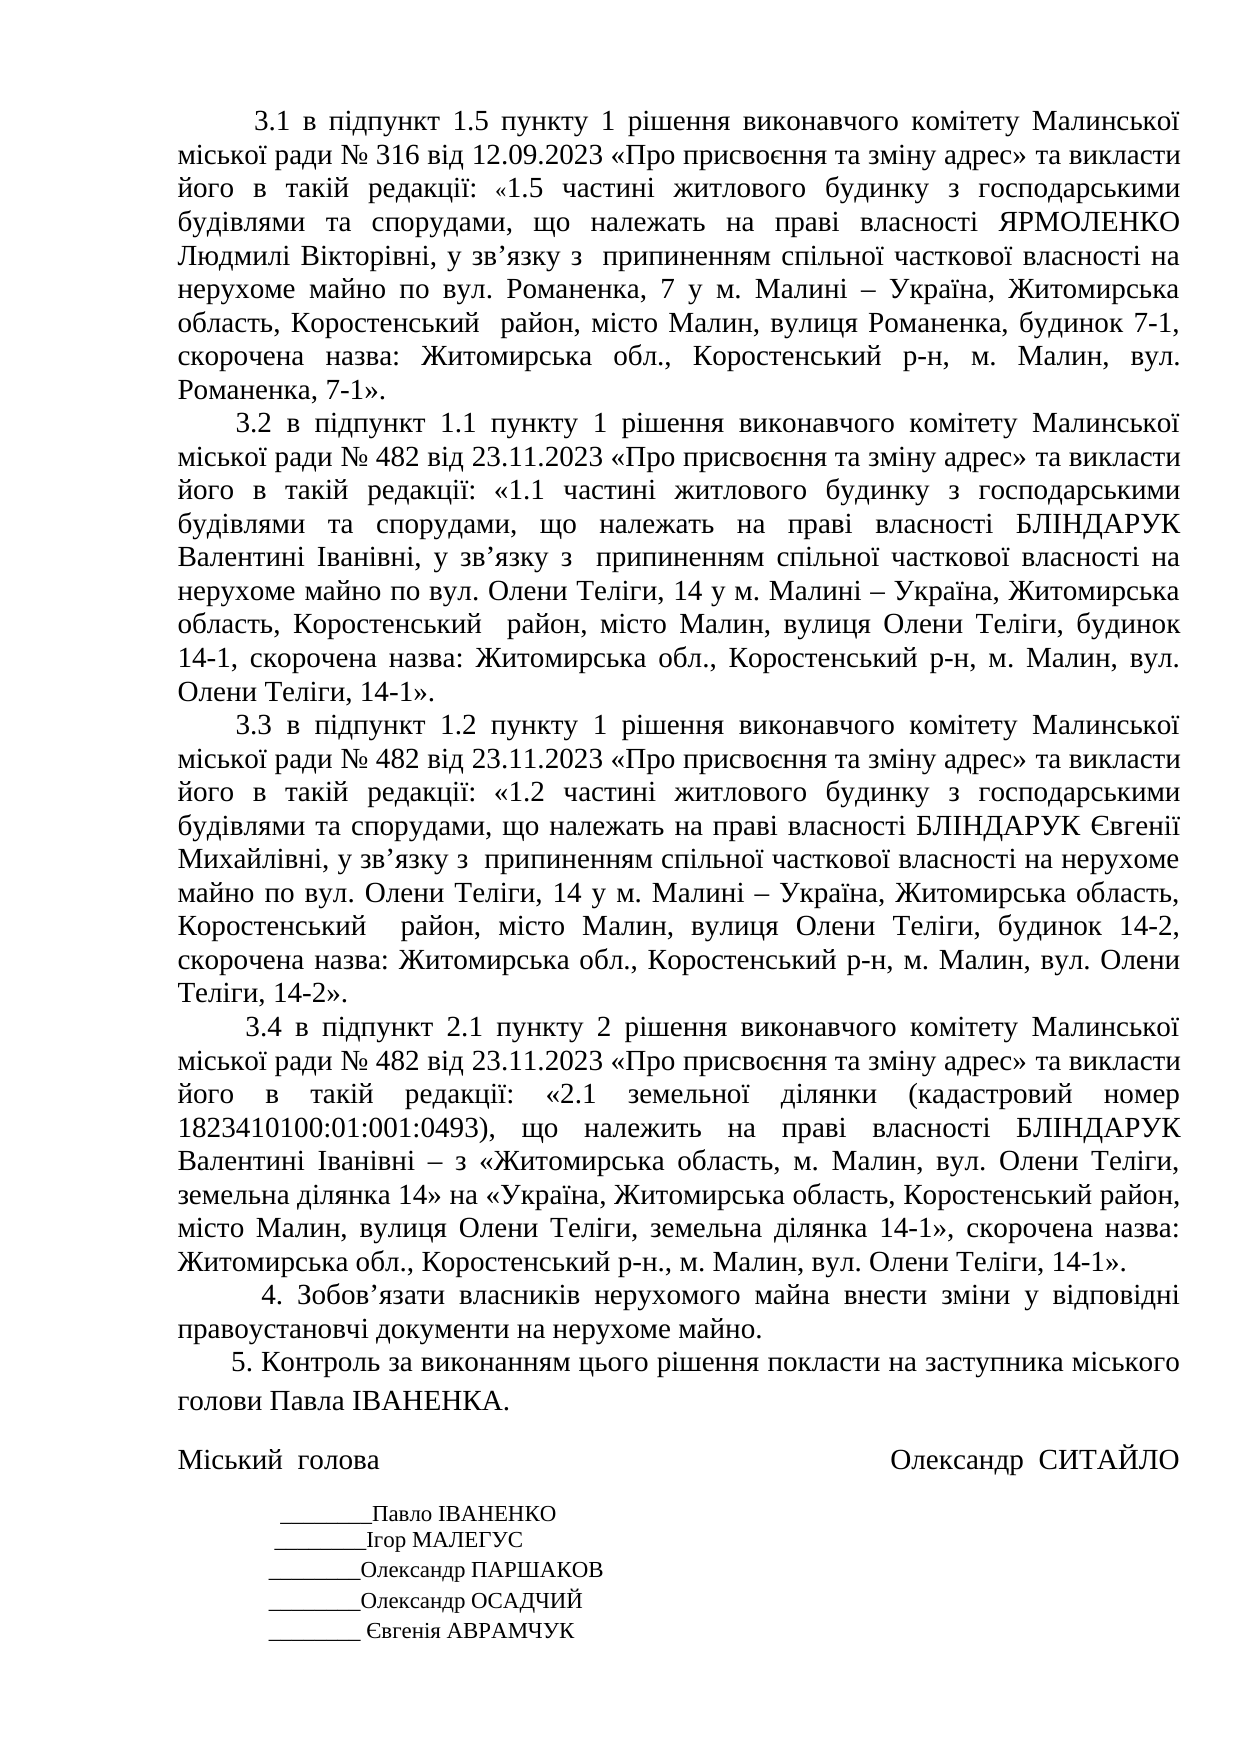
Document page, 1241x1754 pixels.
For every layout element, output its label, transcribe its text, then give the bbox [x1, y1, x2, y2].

text ________Ігор МАЛЕГУС [177, 1526, 1181, 1553]
text Міський голова Олександр СИТАЙЛО [177, 1442, 1181, 1476]
text ________Олександр ОСАДЧИЙ [177, 1587, 1181, 1613]
text 3.3 в підпункт 1.2 пункту 1 рішення виконавчого комітету Малинської міської ради № 482 від 23.11.2023 «Про присвоєння та зміну адрес» та викласти його в такій редакції: «1.2 частині житлового будинку з господарськими будівлями та спорудами, що належать на праві власності БЛІНДАРУК Євгенії Михайлівні, у зв’язку з припиненням спільної часткової власності на нерухоме майно по вул. Олени Теліги, 14 у м. Малині – Україна, Житомирська область, Коростенський район, місто Малин, вулиця Олени Теліги, будинок 14-2, скорочена назва: Житомирська обл., Коростенський р-н, м. Малин, вул. Олени Теліги, 14-2». [177, 707, 1181, 1009]
text 3.1 в підпункт 1.5 пункту 1 рішення виконавчого комітету Малинської міської ради № 316 від 12.09.2023 «Про присвоєння та зміну адрес» та викласти його в такій редакції: «1.5 частині житлового будинку з господарськими будівлями та спорудами, що належать на праві власності ЯРМОЛЕНКО Людмилі Вікторівні, у зв’язку з припиненням спільної часткової власності на нерухоме майно по вул. Романенка, 7 у м. Малині – Україна, Житомирська область, Коростенський район, місто Малин, вулиця Романенка, будинок 7-1, скорочена назва: Житомирська обл., Коростенський р-н, м. Малин, вул. Романенка, 7-1». [177, 103, 1181, 405]
text ________Олександр ПАРШАКОВ [177, 1557, 1181, 1583]
list 5. Контроль за виконанням цього рішення покласти на заступника міського голови Павла ІВАНЕНКА. [177, 1344, 1181, 1417]
text ________ Євгенія АВРАМЧУК [177, 1617, 1181, 1643]
text ________Павло ІВАНЕНКО [177, 1500, 1181, 1526]
text 3.2 в підпункт 1.1 пункту 1 рішення виконавчого комітету Малинської міської ради № 482 від 23.11.2023 «Про присвоєння та зміну адрес» та викласти його в такій редакції: «1.1 частині житлового будинку з господарськими будівлями та спорудами, що належать на праві власності БЛІНДАРУК Валентині Іванівні, у зв’язку з припиненням спільної часткової власності на нерухоме майно по вул. Олени Теліги, 14 у м. Малині – Україна, Житомирська область, Коростенський район, місто Малин, вулиця Олени Теліги, будинок 14-1, скорочена назва: Житомирська обл., Коростенський р-н, м. Малин, вул. Олени Теліги, 14-1». [177, 405, 1181, 707]
text 4. Зобов’язати власників нерухомого майна внести зміни у відповідні правоустановчі документи на нерухоме майно. [177, 1277, 1181, 1344]
text 3.4 в підпункт 2.1 пункту 2 рішення виконавчого комітету Малинської міської ради № 482 від 23.11.2023 «Про присвоєння та зміну адрес» та викласти його в такій редакції: «2.1 земельної ділянки (кадастровий номер 1823410100:01:001:0493), що належить на праві власності БЛІНДАРУК Валентині Іванівні – з «Житомирська область, м. Малин, вул. Олени Теліги, земельна ділянка 14» на «Україна, Житомирська область, Коростенський район, місто Малин, вулиця Олени Теліги, земельна ділянка 14-1», скорочена назва: Житомирська обл., Коростенський р-н., м. Малин, вул. Олени Теліги, 14-1». [177, 1009, 1181, 1277]
